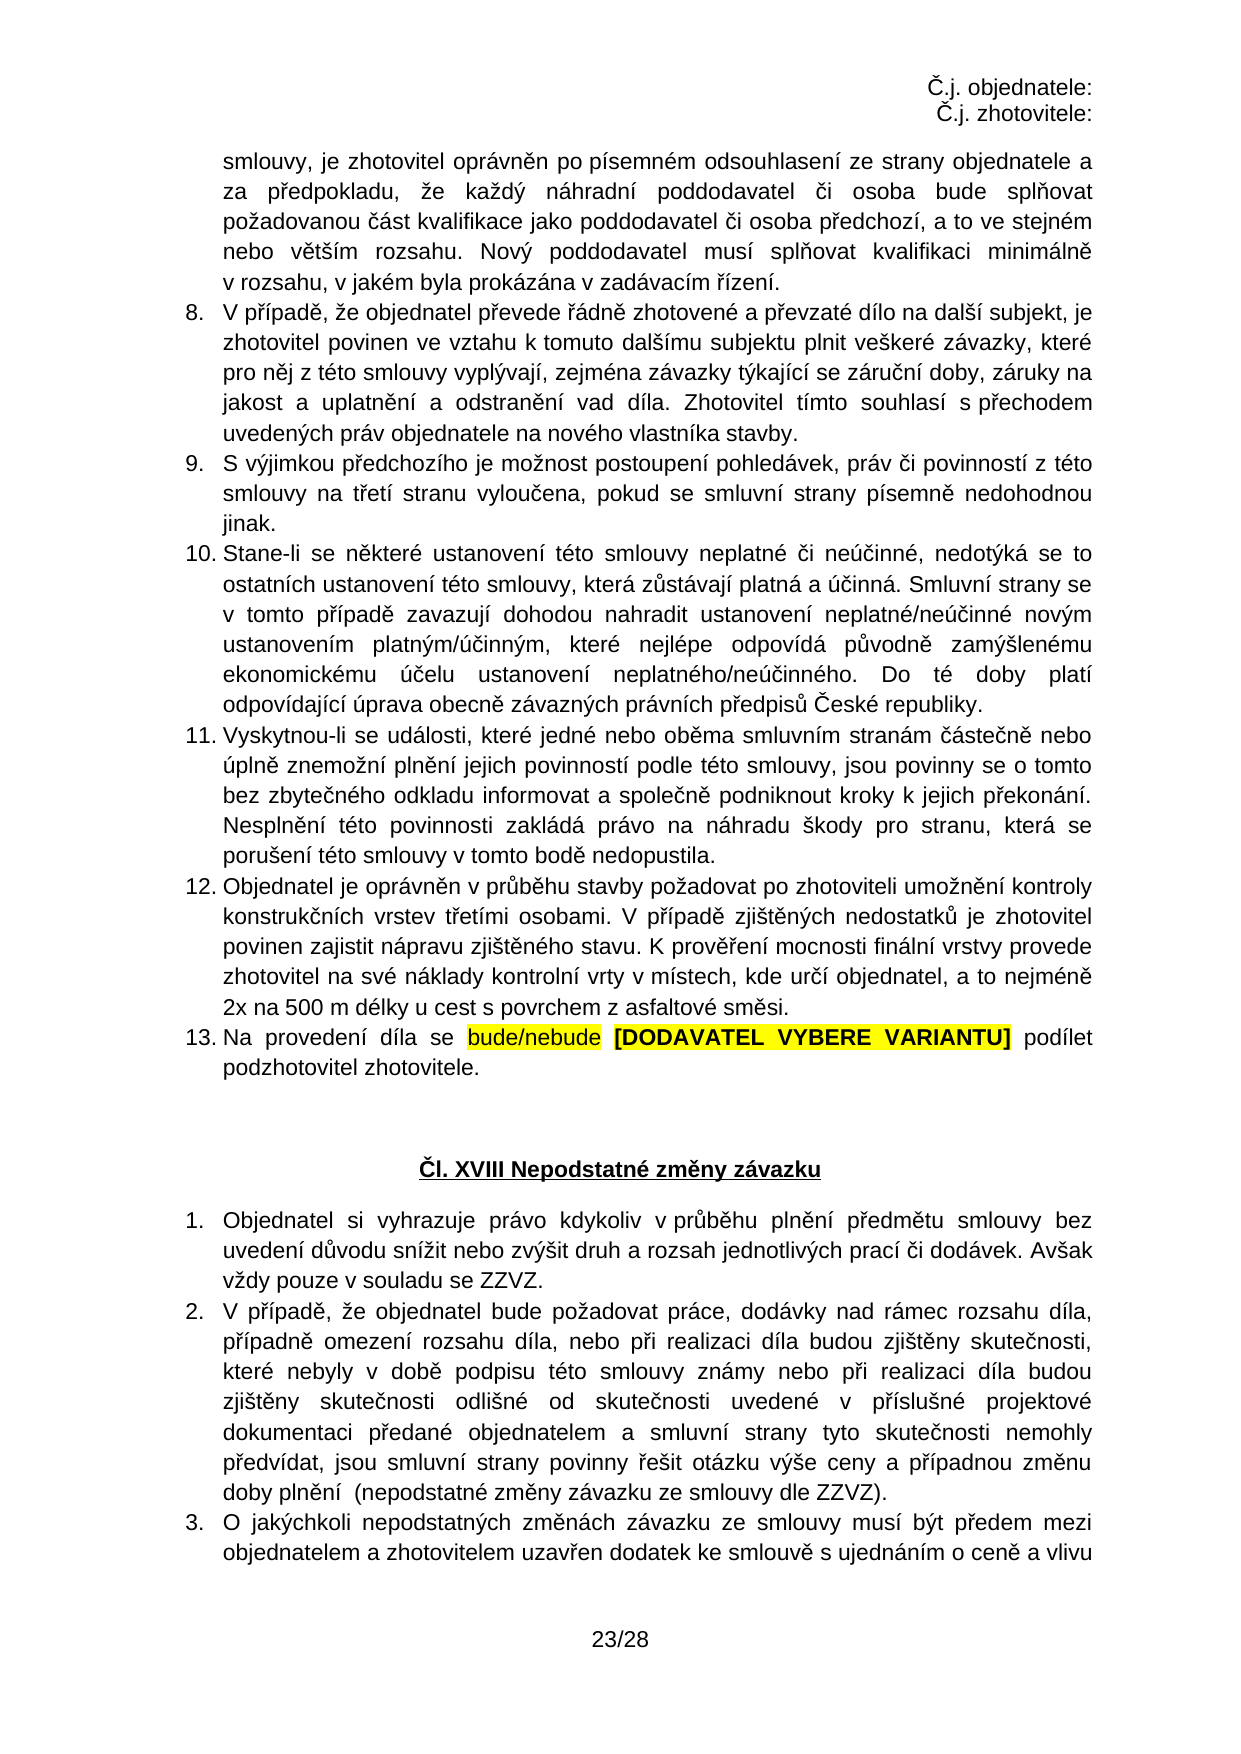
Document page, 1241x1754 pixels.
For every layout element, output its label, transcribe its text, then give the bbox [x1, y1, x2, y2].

list S výjimkou předchozího je možnost postoupení pohledávek, práv či povinností z této smlouvy na třetí stranu vyloučena, pokud se smluvní strany písemně nedohodnou jinak. [185, 450, 1093, 536]
list V případě, že objednatel bude požadovat práce, dodávky nad rámec rozsahu díla, případně omezení rozsahu díla, nebo při realizaci díla budou zjištěny skutečnosti, které nebyly v době podpisu této smlouvy známy nebo při realizaci díla budou zjištěny skutečnosti odlišné od skutečnosti uvedené v příslušné projektové dokumentaci předané objednatelem a smluvní strany tyto skutečnosti nemohly předvídat, jsou smluvní strany povinny řešit otázku výše ceny a případnou změnu doby plnění (nepodstatné změny závazku ze smlouvy dle ZZVZ). [185, 1298, 1093, 1505]
list Objednatel si vyhrazuje právo kdykoliv v průběhu plnění předmětu smlouvy bez uvedení důvodu snížit nebo zvýšit druh a rozsah jednotlivých prací či dodávek. Avšak vždy pouze v souladu se ZZVZ. [185, 1207, 1093, 1294]
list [185, 1509, 1093, 1566]
list V případě, že objednatel převede řádně zhotovené a převzaté dílo na další subjekt, je zhotovitel povinen ve vztahu k tomuto dalšímu subjektu plnit veškeré závazky, které pro něj z této smlouvy vyplývají, zejména závazky týkající se záruční doby, záruky na jakost a uplatnění a odstranění vad díla. Zhotovitel tímto souhlasí s přechodem uvedených práv objednatele na nového vlastníka stavby. [185, 299, 1093, 446]
list Vyskytnou-li se události, které jedné nebo oběma smluvním stranám částečně nebo úplně znemožní plnění jejich povinností podle této smlouvy, jsou povinny se o tomto bez zbytečného odkladu informovat a společně podniknout kroky k jejich překonání. Nesplnění této povinnosti zakládá právo na náhradu škody pro stranu, která se porušení této smlouvy v tomto bodě nedopustila. [185, 722, 1093, 869]
list Na provedení díla se bude/nebude [DODAVATEL VYBERE VARIANTU] podílet podzhotovitel zhotovitele. [185, 1024, 1093, 1080]
list Stane-li se některé ustanovení této smlouvy neplatné či neúčinné, nedotýká se to ostatních ustanovení této smlouvy, která zůstávají platná a účinná. Smluvní strany se v tomto případě zavazují dohodou nahradit ustanovení neplatné/neúčinné novým ustanovením platným/účinným, které nejlépe odpovídá původně zamýšlenému ekonomickému účelu ustanovení neplatného/neúčinného. Do té doby platí odpovídající úprava obecně závazných právních předpisů České republiky. [185, 540, 1093, 718]
text Čl. XVIII Nepodstatné změny závazku [148, 1156, 1093, 1182]
list Objednatel je oprávněn v průběhu stavby požadovat po zhotoviteli umožnění kontroly konstrukčních vrstev třetími osobami. V případě zjištěných nedostatků je zhotovitel povinen zajistit nápravu zjištěného stavu. K prověření mocnosti finální vrstvy provede zhotovitel na své náklady kontrolní vrty v místech, kde určí objednatel, a to nejméně 2x na 500 m délky u cest s povrchem z asfaltové směsi. [185, 873, 1093, 1020]
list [185, 148, 1093, 295]
